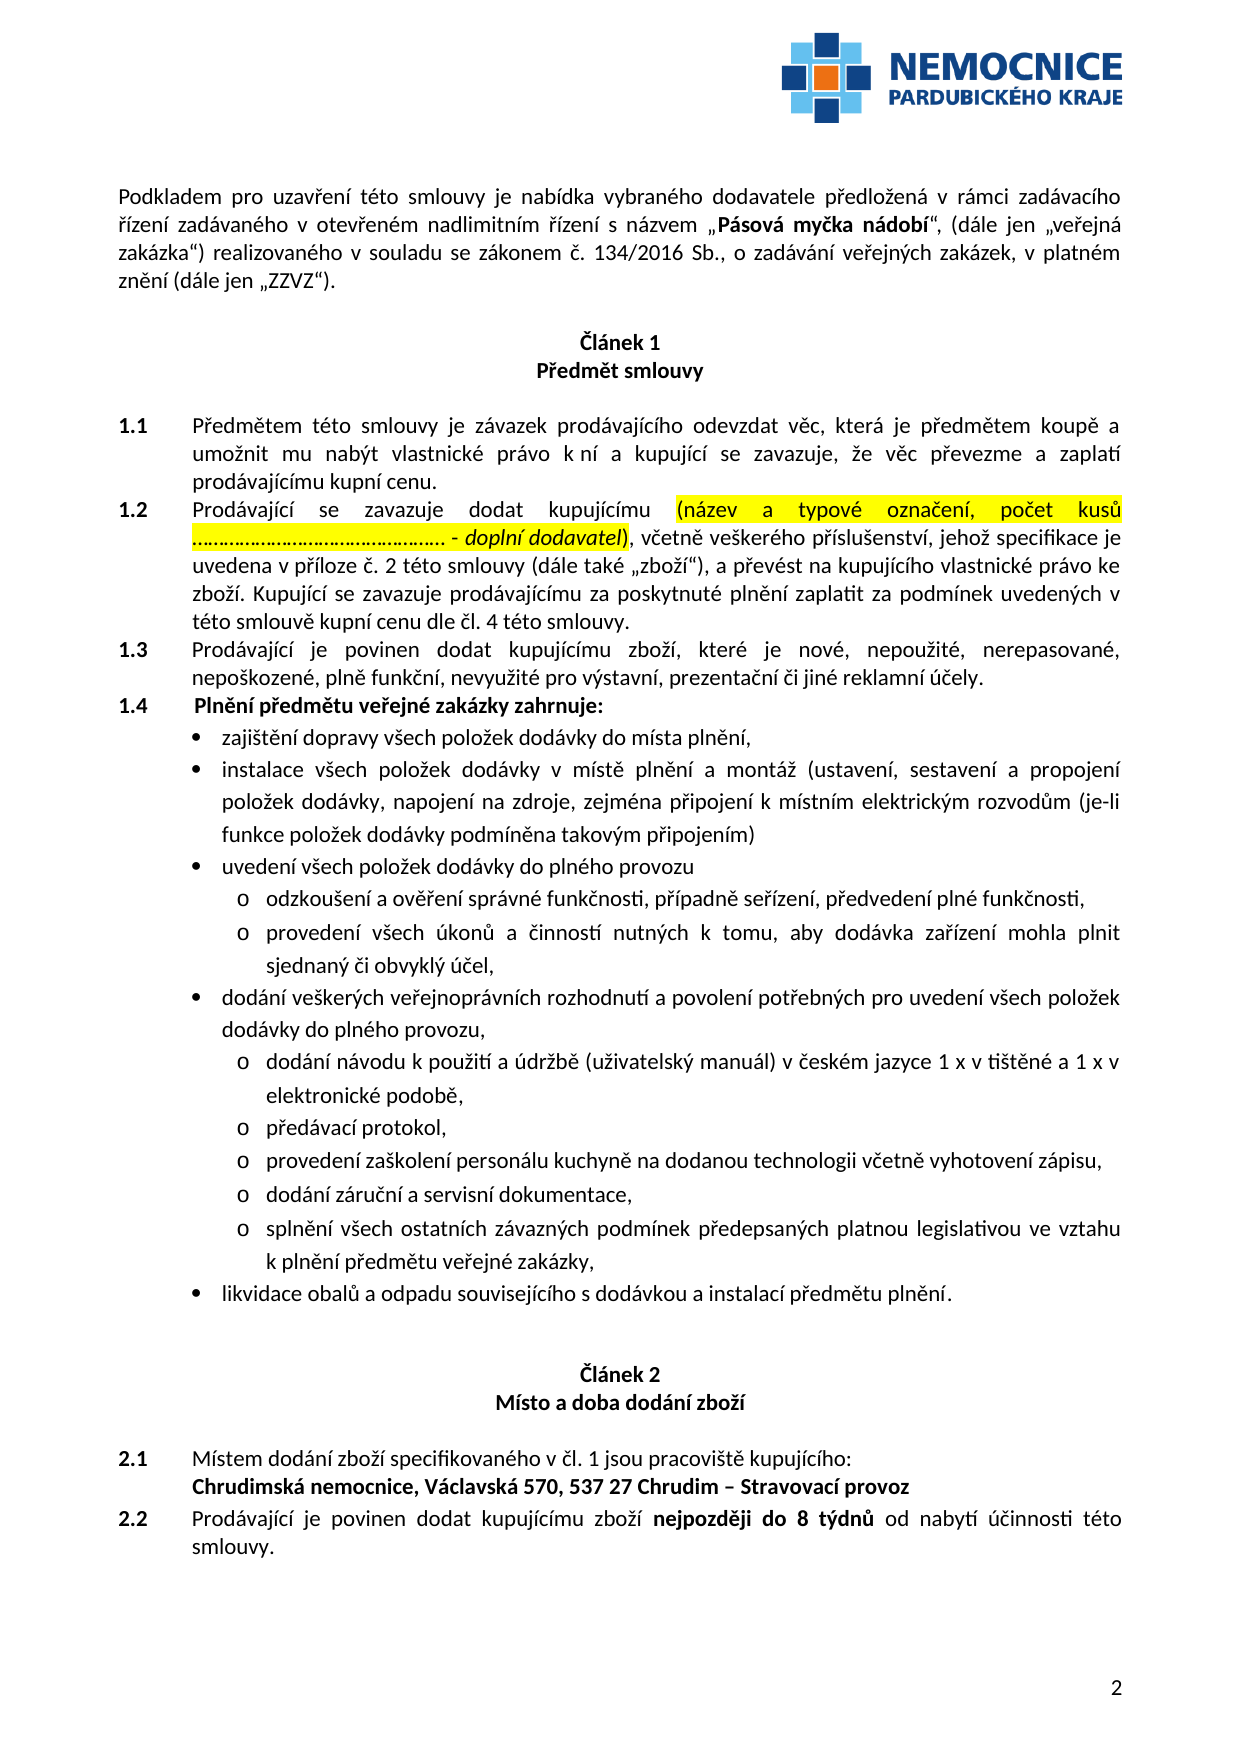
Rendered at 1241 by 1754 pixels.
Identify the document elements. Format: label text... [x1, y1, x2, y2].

list uvedení všech položek dodávky do plného provozu [192, 852, 1122, 880]
list dodání záruční a servisní dokumentace, [236, 1180, 1122, 1209]
list likvidace obalů a odpadu souvisejícího s dodávkou a instalací předmětu plnění. [192, 1279, 1122, 1307]
list provedení všech úkonů a činností nutných k tomu, aby dodávka zařízení mohla plnit sjednaný či obvyklý účel, [236, 918, 1122, 979]
text Článek 1 [118, 328, 1122, 356]
list odzkoušení a ověření správné funkčnosti, případně seřízení, předvedení plné funkčnosti, [236, 884, 1122, 913]
list splnění všech ostatních závazných podmínek předepsaných platnou legislativou ve vztahu k plnění předmětu veřejné zakázky, [236, 1214, 1122, 1275]
list Předmětem této smlouvy je závazek prodávajícího odevzdat věc, která je předmětem koupě a umožnit mu nabýt vlastnické právo k ní a kupující se zavazuje, že věc převezme a zaplatí prodávajícímu kupní cenu. [118, 411, 1122, 495]
text Místo a doba dodání zboží [118, 1388, 1122, 1416]
text Předmět smlouvy [118, 356, 1122, 384]
text 2.2 Prodávající je povinen dodat kupujícímu zboží nejpozději do 8 týdnů od nabytí účinnosti této smlouvy. [118, 1504, 1122, 1561]
text Článek 2 [118, 1360, 1122, 1388]
list dodání veškerých veřejnoprávních rozhodnutí a povolení potřebných pro uvedení všech položek dodávky do plného provozu, [192, 983, 1122, 1043]
picture [780, 31, 1123, 124]
list předávací protokol, [236, 1113, 1122, 1142]
text 2.1 Místem dodání zboží specifikovaného v čl. 1 jsou pracoviště kupujícího: [118, 1444, 1122, 1472]
subtitle Podkladem pro uzavření této smlouvy je nabídka vybraného dodavatele předložená v rámci zadávacího řízení zadávaného v otevřeném nadlimitním řízení s názvem „Pásová myčka nádobí“, (dále jen „veřejná zakázka“) realizovaného v souladu se zákonem č. 134/2016 Sb., o zadávání veřejných zakázek, v platném znění (dále jen „ZZVZ“). [118, 182, 1122, 294]
list Prodávající se zavazuje dodat kupujícímu (název a typové označení, počet kusů ………………………………………… - doplní dodavatel), včetně veškerého příslušenství, jehož specifikace je uvedena v příloze č. 2 této smlouvy (dále také „zboží“), a převést na kupujícího vlastnické právo ke zboží. Kupující se zavazuje prodávajícímu za poskytnuté plnění zaplatit za podmínek uvedených v této smlouvě kupní cenu dle čl. 4 této smlouvy. [118, 495, 1122, 635]
list instalace všech položek dodávky v místě plnění a montáž (ustavení, sestavení a propojení položek dodávky, napojení na zdroje, zejména připojení k místním elektrickým rozvodům (je-li funkce položek dodávky podmíněna takovým připojením) [192, 755, 1122, 848]
text 1.3 Prodávající je povinen dodat kupujícímu zboží, které je nové, nepoužité, nerepasované, nepoškozené, plně funkční, nevyužité pro výstavní, prezentační či jiné reklamní účely. [118, 635, 1122, 691]
list provedení zaškolení personálu kuchyně na dodanou technologii včetně vyhotovení zápisu, [236, 1147, 1122, 1176]
text Chrudimská nemocnice, Václavská 570, 537 27 Chrudim – Stravovací provoz [118, 1472, 1122, 1500]
list dodání návodu k použití a údržbě (uživatelský manuál) v českém jazyce 1 x v tištěné a 1 x v elektronické podobě, [236, 1047, 1122, 1109]
list zajištění dopravy všech položek dodávky do místa plnění, [192, 723, 1122, 751]
text 1.4 Plnění předmětu veřejné zakázky zahrnuje: [118, 691, 1122, 719]
